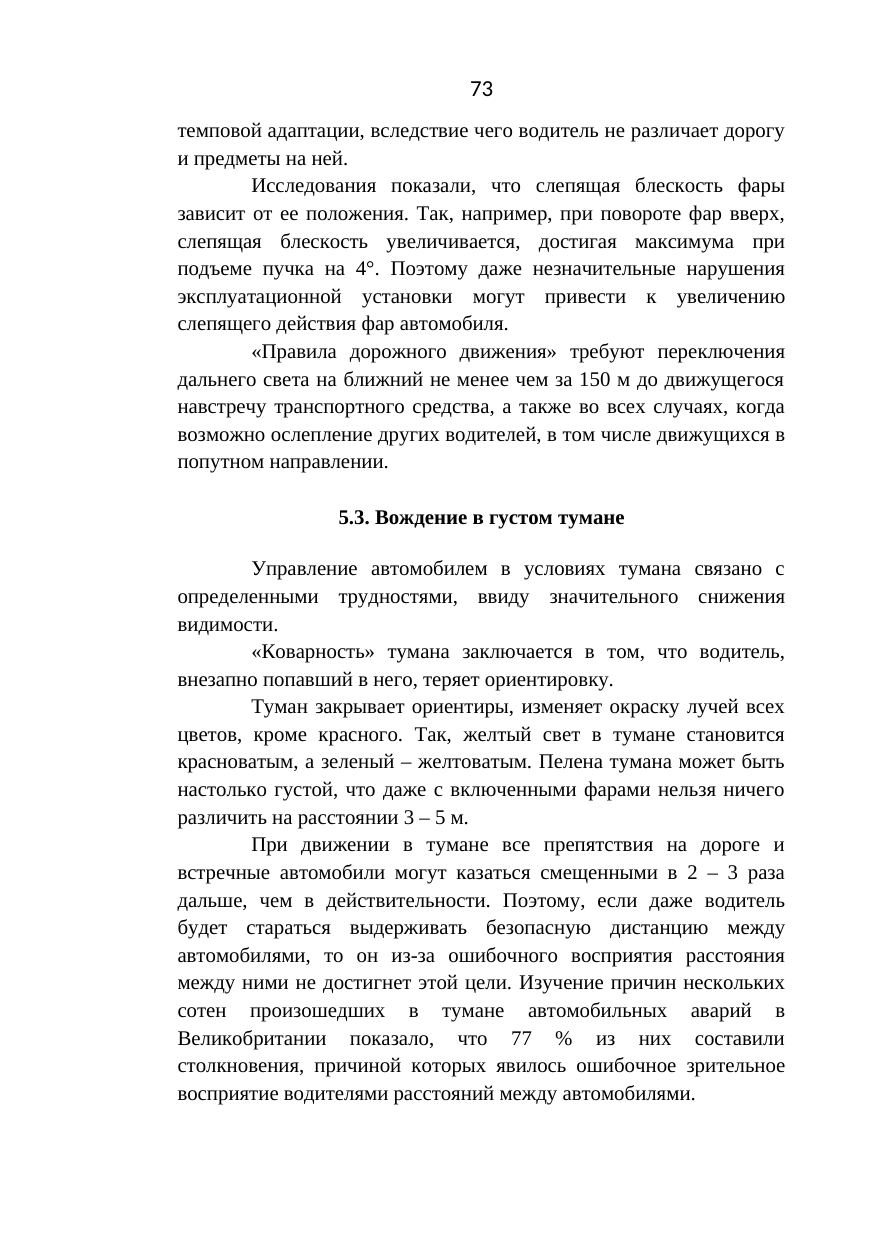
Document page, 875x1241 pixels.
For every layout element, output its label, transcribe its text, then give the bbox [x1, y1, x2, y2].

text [177, 118, 786, 170]
text Управление автомобилем в условиях тумана связано с определенными трудностями, ввиду значительного снижения видимости. [177, 556, 786, 636]
text 5.3. Вождение в густом тумане [177, 504, 786, 529]
text «Правила дорожного движения» требуют переключения дальнего света на ближний не менее чем за до движущегося навстречу транспортного средства, а также во всех случаях, когда возможно ослепление других водителей, в том числе движущихся в попутном направлении. [177, 339, 786, 473]
text Туман закрывает ориентиры, изменяет окраску лучей всех цветов, кроме красного. Так, желтый свет в тумане становится красноватым, а зеленый – желтоватым. Пелена тумана может быть настолько густой, что даже с включенными фарами нельзя ничего различить на расстоянии 3 – 5 м. [177, 694, 786, 829]
text «Коварность» тумана заключается в том, что водитель, внезапно попавший в него, теряет ориентировку. [177, 639, 786, 691]
text Исследования показали, что слепящая блескость фары зависит от ее положения. Так, например, при повороте фар вверх, слепящая блескость увеличивается, достигая максимума при подъеме пучка на 4°. Поэтому даже незначительные нарушения эксплуатационной установки могут привести к увеличению слепящего действия фар автомобиля. [177, 173, 786, 335]
text При движении в тумане все препятствия на дороге и встречные автомобили могут казаться смещенными в 2 – 3 раза дальше, чем в действительности. Поэтому, если даже водитель будет стараться выдерживать безопасную дистанцию между автомобилями, то он из-за ошибочного восприятия расстояния между ними не достигнет этой цели. Изучение причин нескольких сотен произошедших в тумане автомобильных аварий в Великобритании показало, что 77 % из них составили столкновения, причиной которых явилось ошибочное зрительное восприятие водителями расстояний между автомобилями. [177, 832, 786, 1105]
